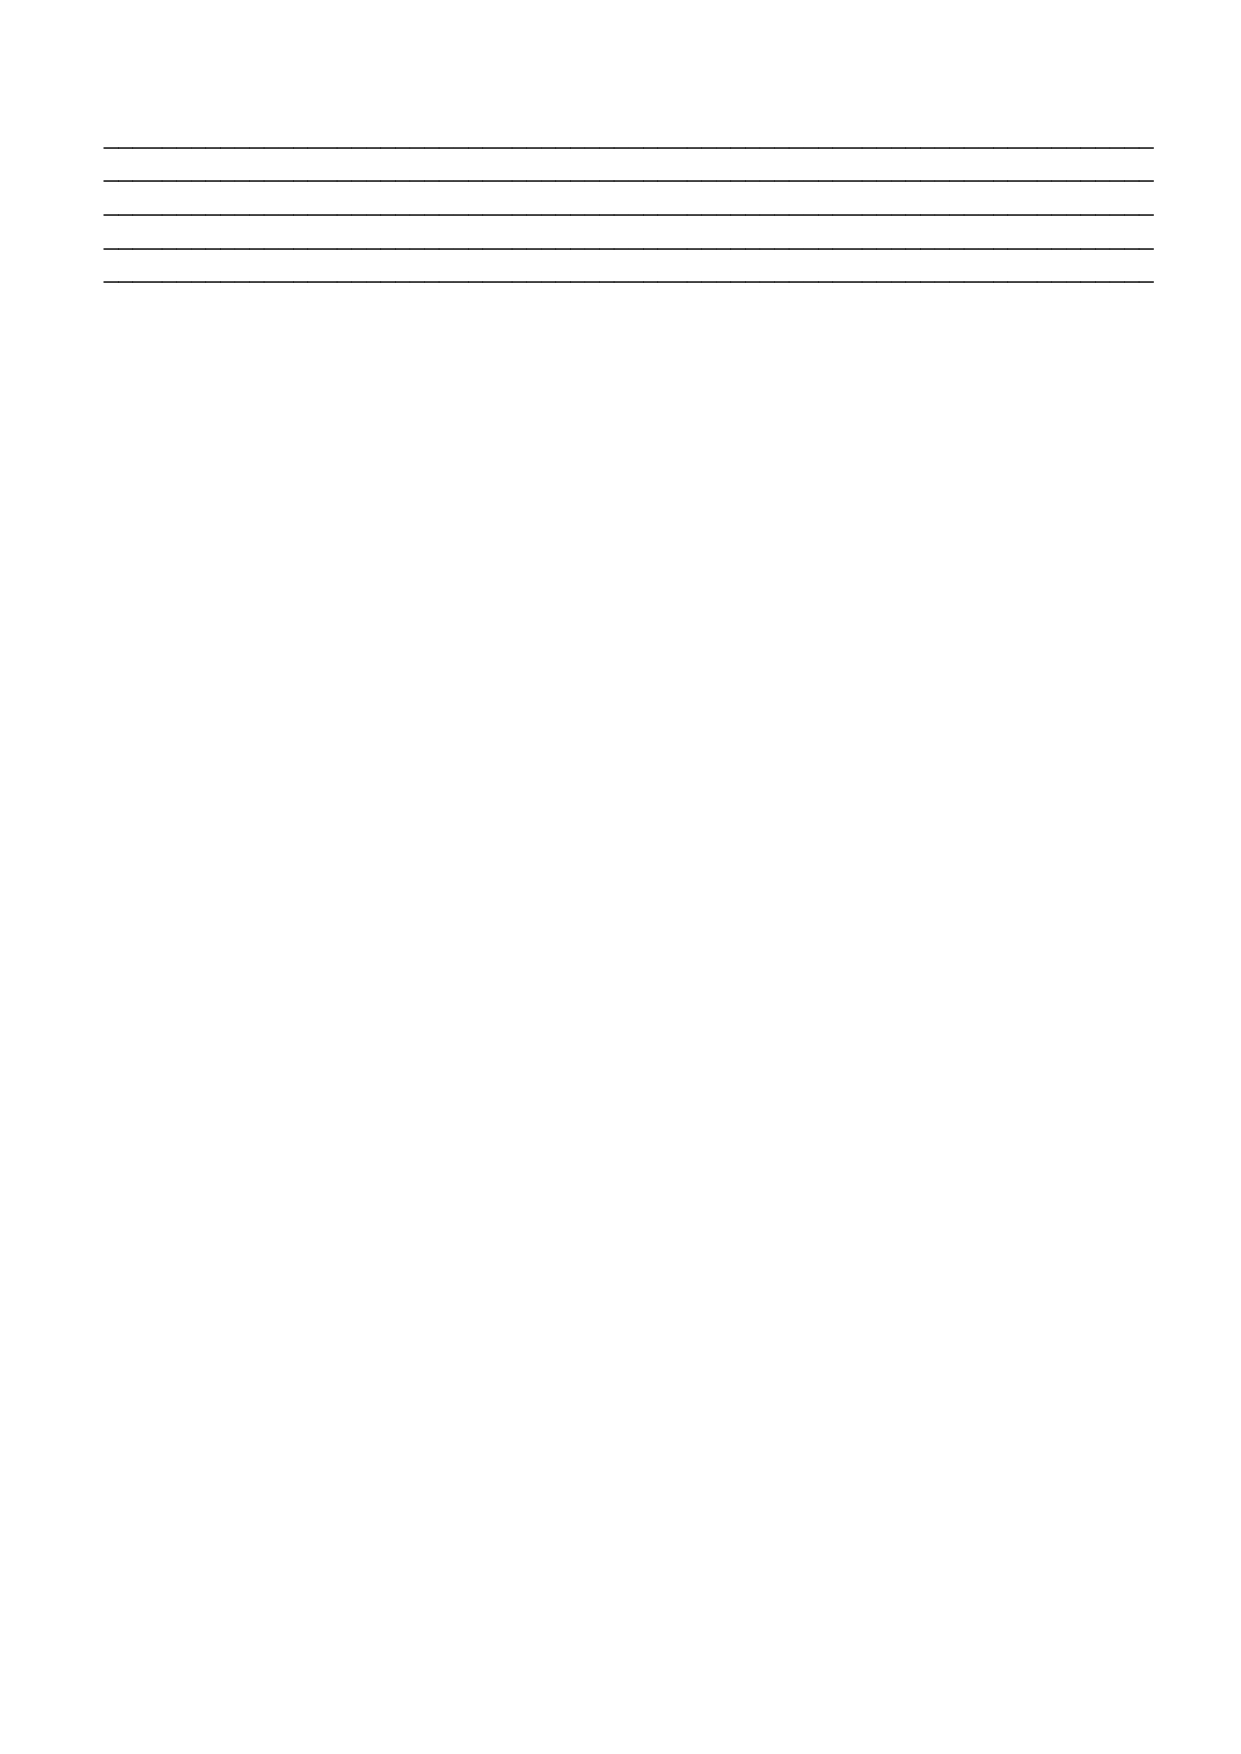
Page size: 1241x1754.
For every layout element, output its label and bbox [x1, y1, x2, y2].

text [103, 118, 1167, 316]
